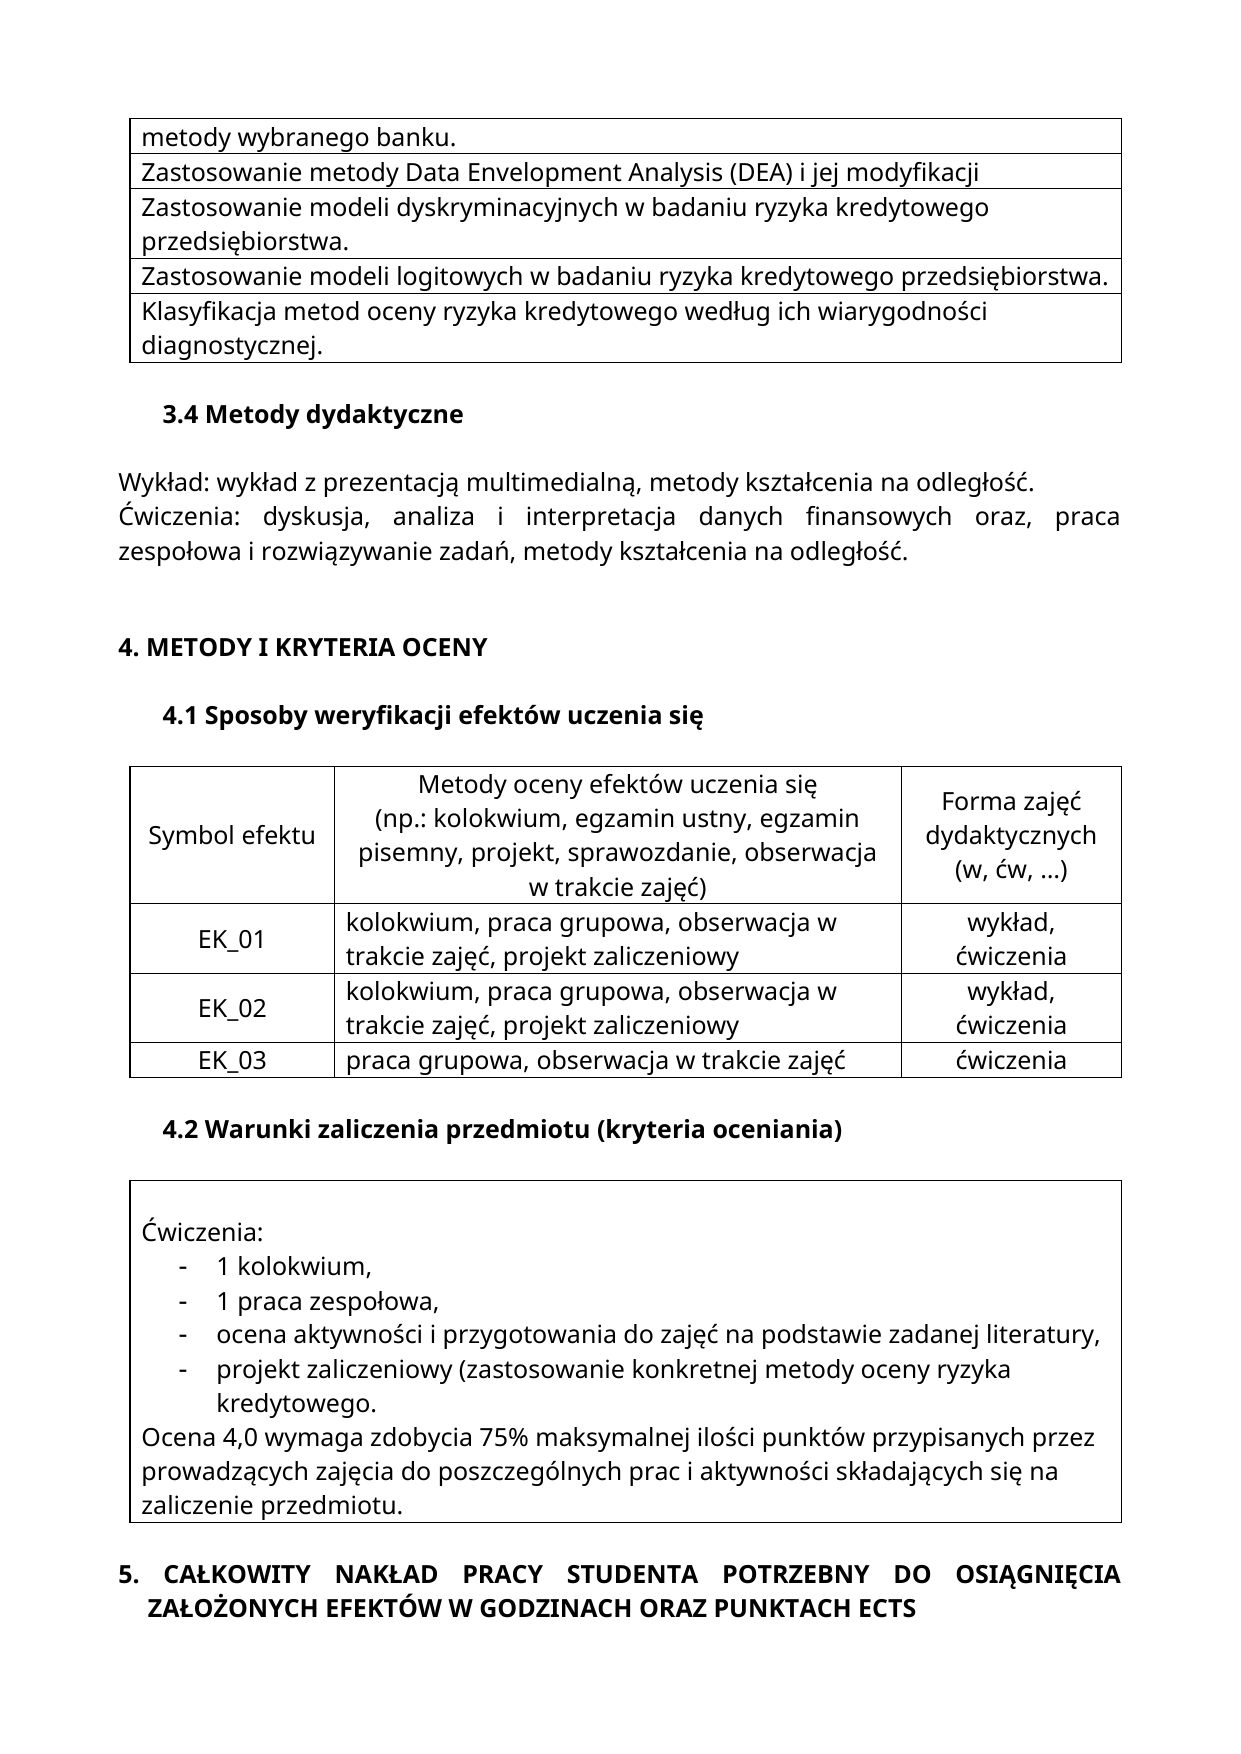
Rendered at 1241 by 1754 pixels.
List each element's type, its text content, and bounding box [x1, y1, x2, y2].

table_cell wykład, ćwiczenia [902, 974, 1121, 1042]
table_header Metody oceny efektów uczenia się (np.: kolokwium, egzamin ustny, egzamin pisemny, projekt, sprawozdanie, obserwacja w trakcie zajęć) [335, 767, 901, 903]
text 4.1 Sposoby weryfikacji efektów uczenia się [162, 698, 1122, 732]
table_cell kolokwium, praca grupowa, obserwacja w trakcie zajęć, projekt zaliczeniowy [335, 904, 901, 972]
table_cell Zastosowanie modeli dyskryminacyjnych w badaniu ryzyka kredytowego przedsiębiorstwa. [131, 189, 1121, 257]
table_cell Zastosowanie modeli logitowych w badaniu ryzyka kredytowego przedsiębiorstwa. [131, 259, 1121, 293]
table_cell Zastosowanie metody Data Envelopment Analysis (DEA) i jej modyfikacji [131, 154, 1121, 188]
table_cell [131, 119, 1121, 153]
table_cell EK_01 [131, 904, 334, 972]
table_cell Klasyfikacja metod oceny ryzyka kredytowego według ich wiarygodności diagnostycznej. [131, 294, 1121, 362]
table_cell praca grupowa, obserwacja w trakcie zajęć [335, 1043, 901, 1077]
table_header Symbol efektu [131, 767, 334, 903]
table_cell EK_03 [131, 1043, 334, 1077]
table_cell wykład, ćwiczenia [902, 904, 1121, 972]
text 3.4 Metody dydaktyczne [162, 397, 1122, 431]
text Ćwiczenia: dyskusja, analiza i interpretacja danych finansowych oraz, praca zespołowa i rozwiązywanie zadań, metody kształcenia na odległość. [118, 499, 1122, 567]
table_cell ćwiczenia [902, 1043, 1121, 1077]
table_header Forma zajęć dydaktycznych (w, ćw, …) [902, 767, 1121, 903]
table_header Ćwiczenia: 1 kolokwium, 1 praca zespołowa, ocena aktywności i przygotowania do zajęć na podstawie zadanej literatury, projekt zaliczeniowy (zastosowanie konkretnej metody oceny ryzyka kredytowego. Ocena 4,0 wymaga zdobycia 75% maksymalnej ilości punktów przypisanych przez prowadzących zajęcia do poszczególnych prac i aktywności składających się na zaliczenie przedmiotu. [131, 1181, 1121, 1522]
table_cell EK_02 [131, 974, 334, 1042]
table_cell kolokwium, praca grupowa, obserwacja w trakcie zajęć, projekt zaliczeniowy [335, 974, 901, 1042]
text 4. METODY I KRYTERIA OCENY [118, 630, 1122, 664]
text 4.2 Warunki zaliczenia przedmiotu (kryteria oceniania) [162, 1112, 1122, 1146]
text 5. CAŁKOWITY NAKŁAD PRACY STUDENTA POTRZEBNY DO OSIĄGNIĘCIA ZAŁOŻONYCH EFEKTÓW W GODZINACH ORAZ PUNKTACH ECTS [118, 1557, 1122, 1625]
text Wykład: wykład z prezentacją multimedialną, metody kształcenia na odległość. [118, 465, 1122, 499]
